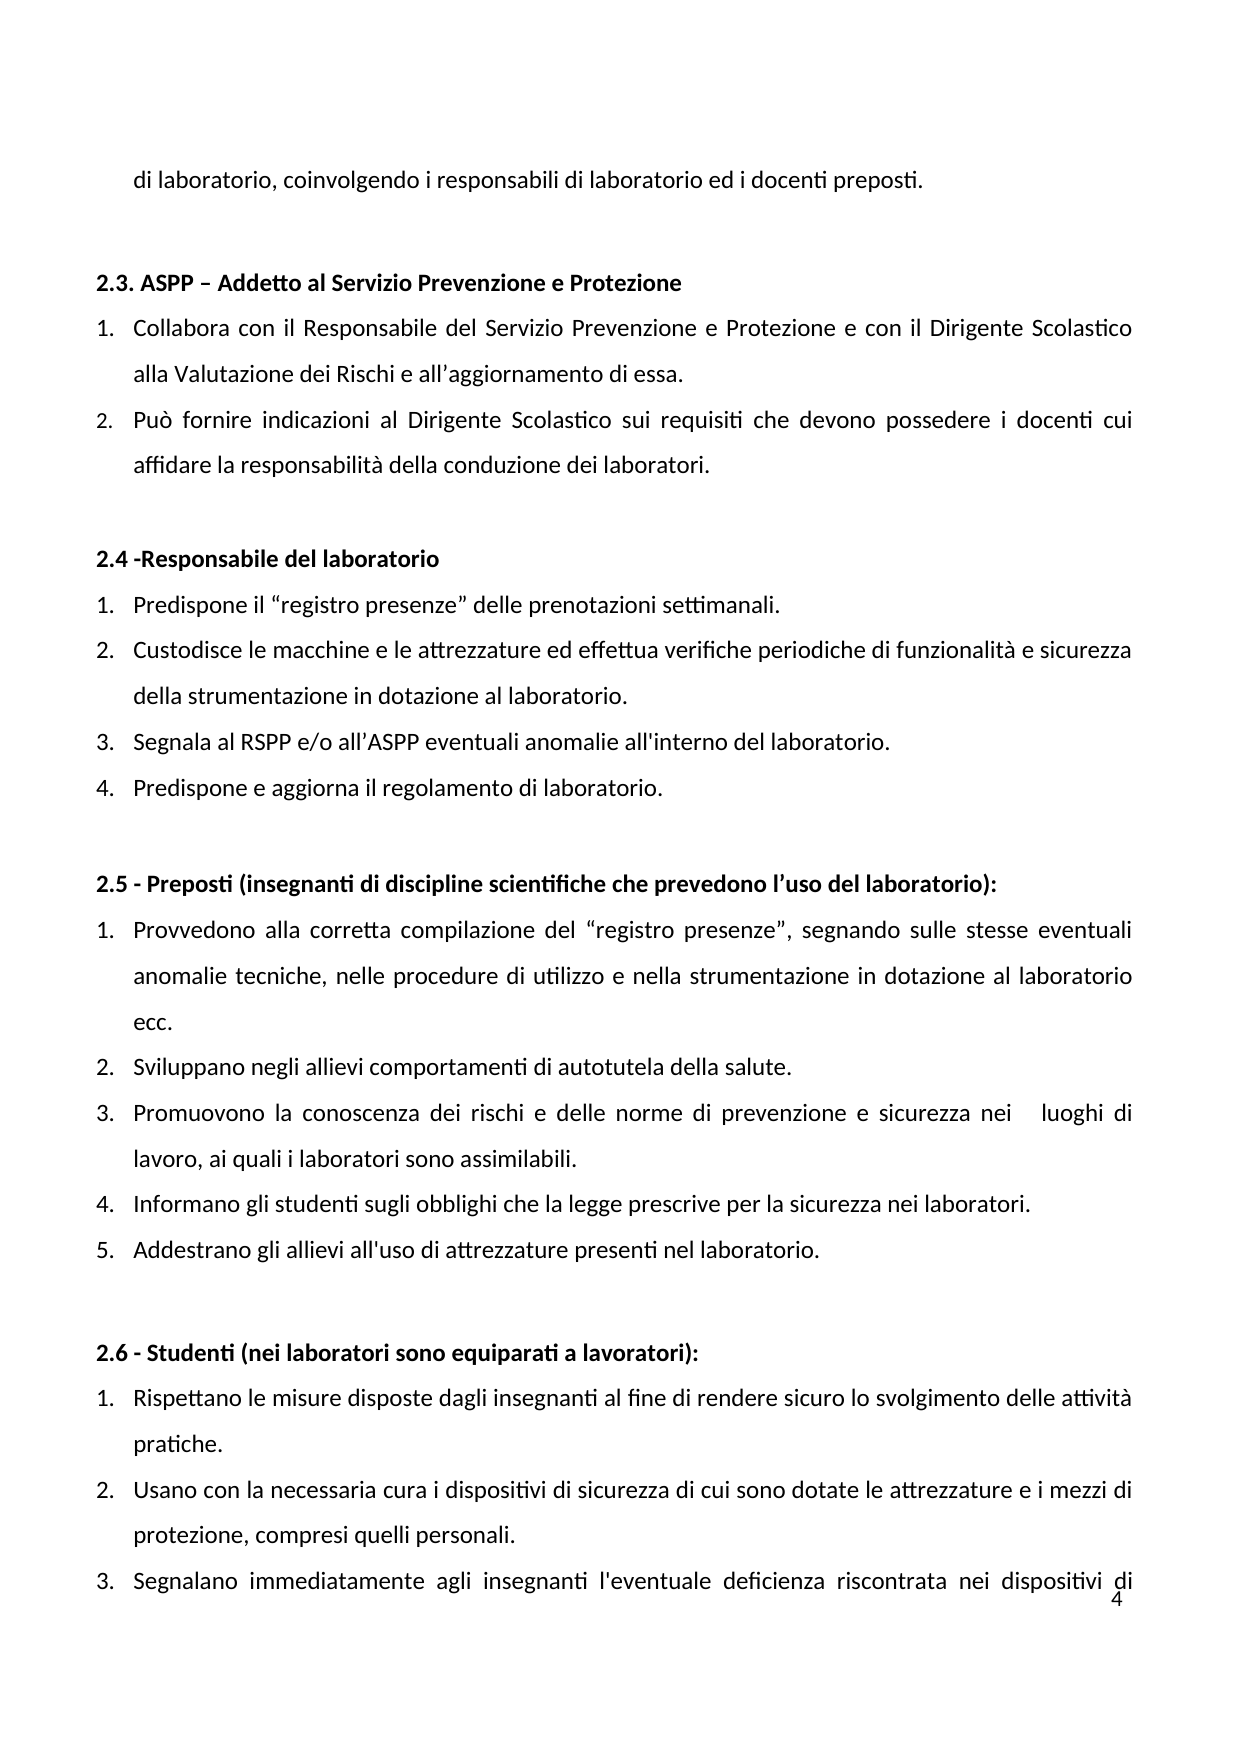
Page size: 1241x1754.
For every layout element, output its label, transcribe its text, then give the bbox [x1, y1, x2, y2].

list Sviluppano negli allievi comportamenti di autotutela della salute. [96, 1051, 1134, 1082]
text 2.3. ASPP – Addetto al Servizio Prevenzione e Protezione [96, 267, 1129, 297]
list Usano con la necessaria cura i dispositivi di sicurezza di cui sono dotate le attrezzature e i mezzi di protezione, compresi quelli personali. [96, 1474, 1134, 1550]
list Predispone e aggiorna il regolamento di laboratorio. [96, 772, 1134, 802]
list Provvedono alla corretta compilazione del “registro presenze”, segnando sulle stesse eventuali anomalie tecniche, nelle procedure di utilizzo e nella strumentazione in dotazione al laboratorio ecc. [96, 914, 1134, 1036]
list Segnala al RSPP e/o all’ASPP eventuali anomalie all'interno del laboratorio. [96, 726, 1134, 756]
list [96, 1565, 1134, 1596]
list Informano gli studenti sugli obblighi che la legge prescrive per la sicurezza nei laboratori. [96, 1189, 1134, 1219]
text 2.5 - Preposti (insegnanti di discipline scientifiche che prevedono l’uso del laboratorio): [96, 868, 1129, 899]
list Promuovono la conoscenza dei rischi e delle norme di prevenzione e sicurezza nei luoghi di lavoro, ai quali i laboratori sono assimilabili. [96, 1097, 1134, 1173]
text 2.6 - Studenti (nei laboratori sono equiparati a lavoratori): [96, 1337, 1129, 1367]
list Custodisce le macchine e le attrezzature ed effettua verifiche periodiche di funzionalità e sicurezza della strumentazione in dotazione al laboratorio. [96, 634, 1134, 711]
list Può fornire indicazioni al Dirigente Scolastico sui requisiti che devono possedere i docenti cui affidare la responsabilità della conduzione dei laboratori. [96, 404, 1134, 480]
list Collabora con il Responsabile del Servizio Prevenzione e Protezione e con il Dirigente Scolastico alla Valutazione dei Rischi e all’aggiornamento di essa. [96, 312, 1134, 389]
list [96, 164, 1134, 195]
text 2.4 -Responsabile del laboratorio [96, 543, 1129, 573]
list Rispettano le misure disposte dagli insegnanti al fine di rendere sicuro lo svolgimento delle attività pratiche. [96, 1382, 1134, 1459]
list Addestrano gli allievi all'uso di attrezzature presenti nel laboratorio. [96, 1234, 1134, 1265]
list Predispone il “registro presenze” delle prenotazioni settimanali. [96, 589, 1134, 619]
